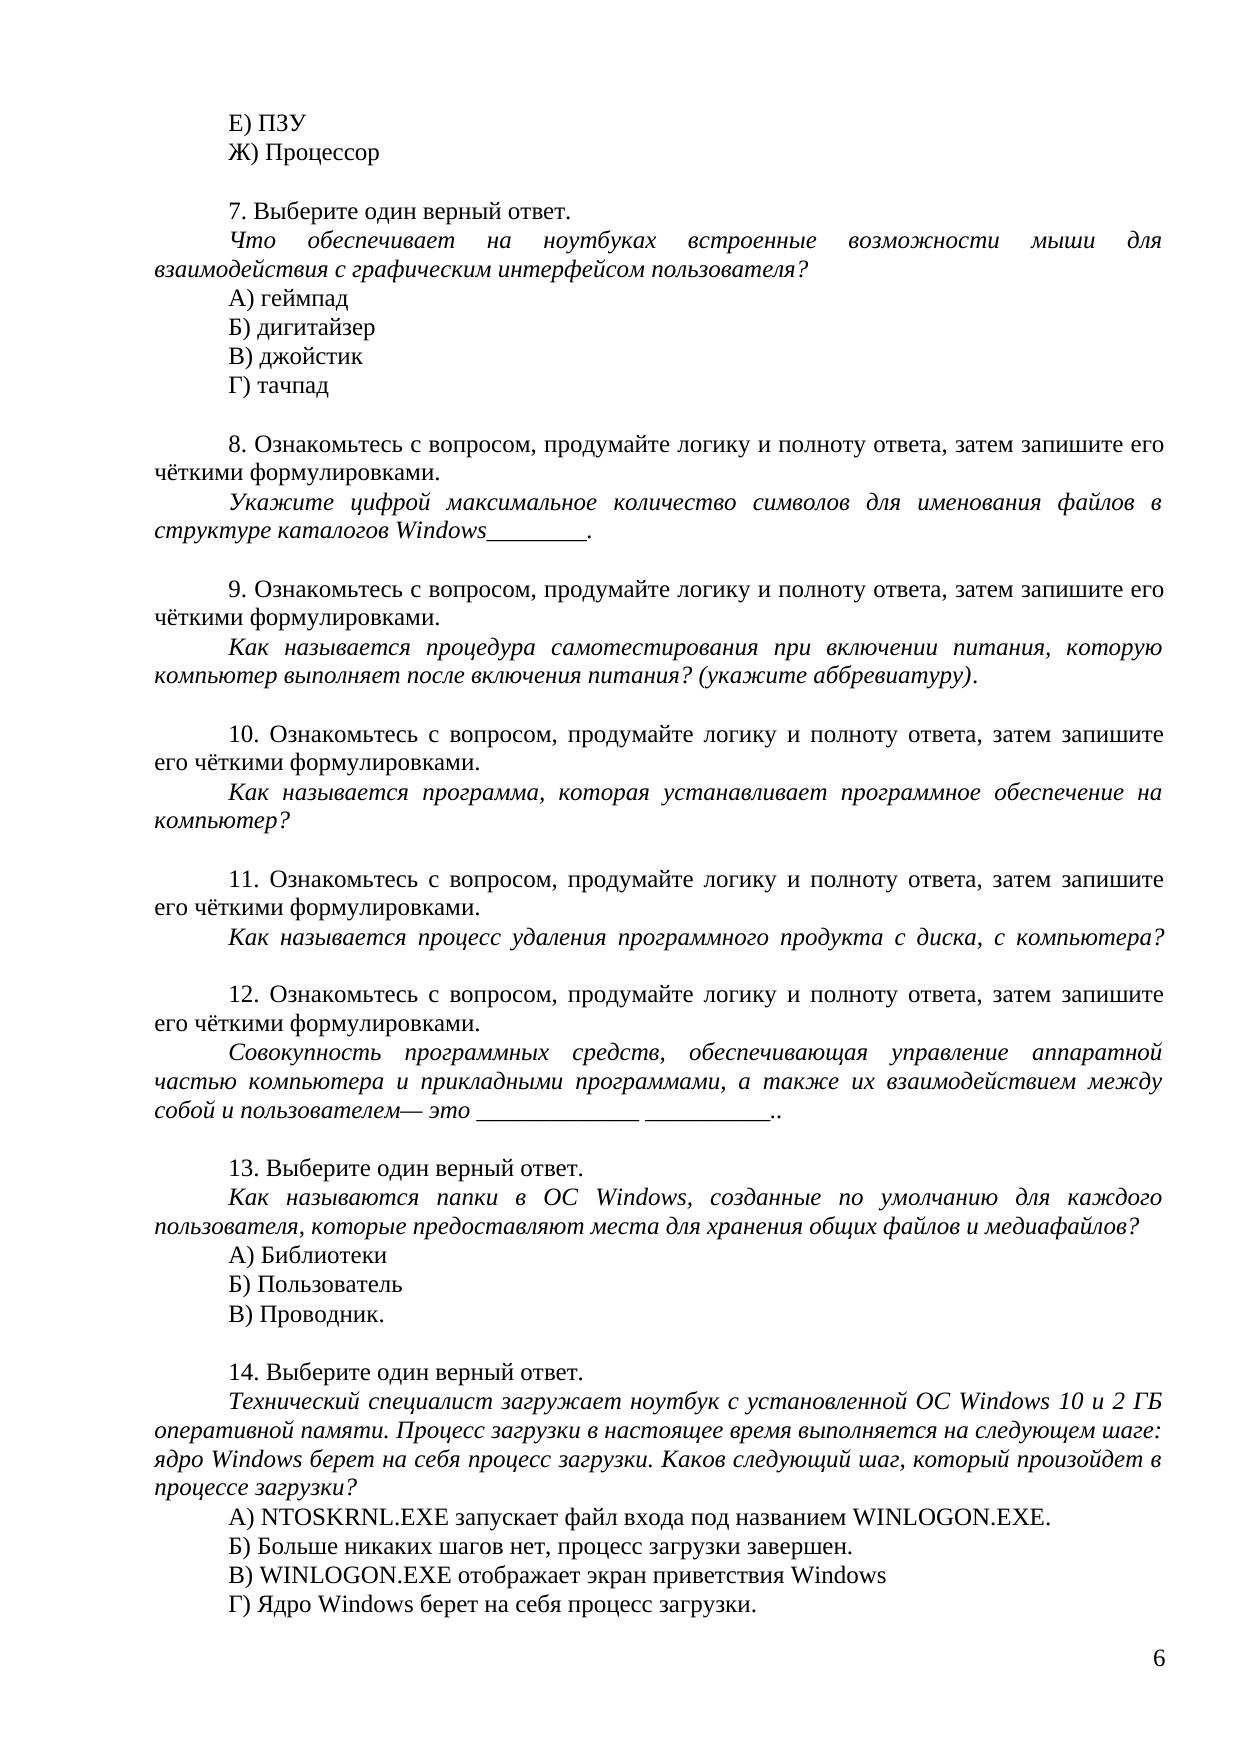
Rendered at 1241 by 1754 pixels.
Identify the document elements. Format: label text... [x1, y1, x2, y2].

text Ж) Процессор [154, 137, 1165, 166]
text 11. Ознакомьтесь с вопросом, продумайте логику и полноту ответа, затем запишите его чёткими формулировками. [154, 864, 1165, 921]
text Как называются папки в ОС Windows, созданные по умолчанию для каждого пользователя, которые предоставляют места для хранения общих файлов и медиафайлов? [154, 1182, 1165, 1240]
text 13. Выберите один верный ответ. [154, 1153, 1165, 1182]
text 9. Ознакомьтесь с вопросом, продумайте логику и полноту ответа, затем запишите его чёткими формулировками. [154, 574, 1165, 631]
text Б) дигитайзер [154, 312, 1165, 341]
text Как называется программа, которая устанавливает программное обеспечение на компьютер? [154, 777, 1165, 834]
text Б) Пользователь [154, 1269, 1165, 1298]
text 14. Выберите один верный ответ. [154, 1357, 1165, 1386]
text Технический специалист загружает ноутбук с установленной ОС Windows 10 и 2 ГБ оперативной памяти. Процесс загрузки в настоящее время выполняется на следующем шаге: ядро Windows берет на себя процесс загрузки. Каков следующий шаг, который произойдет в процессе загрузки? [154, 1386, 1165, 1501]
text 10. Ознакомьтесь с вопросом, продумайте логику и полноту ответа, затем запишите его чёткими формулировками. [154, 719, 1165, 776]
text Г) Ядро Windows берет на себя процесс загрузки. [154, 1589, 1165, 1618]
text А) Библиотеки [154, 1240, 1165, 1269]
text Что обеспечивает на ноутбуках встроенные возможности мыши для взаимодействия с графическим интерфейсом пользователя? [154, 225, 1165, 282]
text Г) тачпад [154, 370, 1165, 399]
text 7. Выберите один верный ответ. [154, 196, 1165, 224]
text Как называется процесс удаления программного продукта с диска, с компьютера? [154, 922, 1165, 979]
text А) геймпад [154, 283, 1165, 312]
text А) NTOSKRNL.EXE запускает файл входа под названием WINLOGON.EXE. [154, 1502, 1165, 1530]
text 12. Ознакомьтесь с вопросом, продумайте логику и полноту ответа, затем запишите его чёткими формулировками. [154, 979, 1165, 1037]
text Совокупность программных средств, обеспечивающая управление аппаратной частью компьютера и прикладными программами, а также их взаимодействием между собой и пользователем— это _____________ __________.. [154, 1037, 1165, 1124]
text Е) ПЗУ [154, 108, 1165, 137]
text Укажите цифрой максимальное количество символов для именования файлов в структуре каталогов Windows________. [154, 487, 1165, 544]
text Как называется процедура самотестирования при включении питания, которую компьютер выполняет после включения питания? (укажите аббревиатуру). [154, 632, 1165, 689]
text В) Проводник. [154, 1299, 1165, 1327]
text В) WINLOGON.EXE отображает экран приветствия Windows [154, 1560, 1165, 1589]
text В) джойстик [154, 341, 1165, 370]
text Б) Больше никаких шагов нет, процесс загрузки завершен. [154, 1531, 1165, 1559]
text 8. Ознакомьтесь с вопросом, продумайте логику и полноту ответа, затем запишите его чёткими формулировками. [154, 429, 1165, 486]
